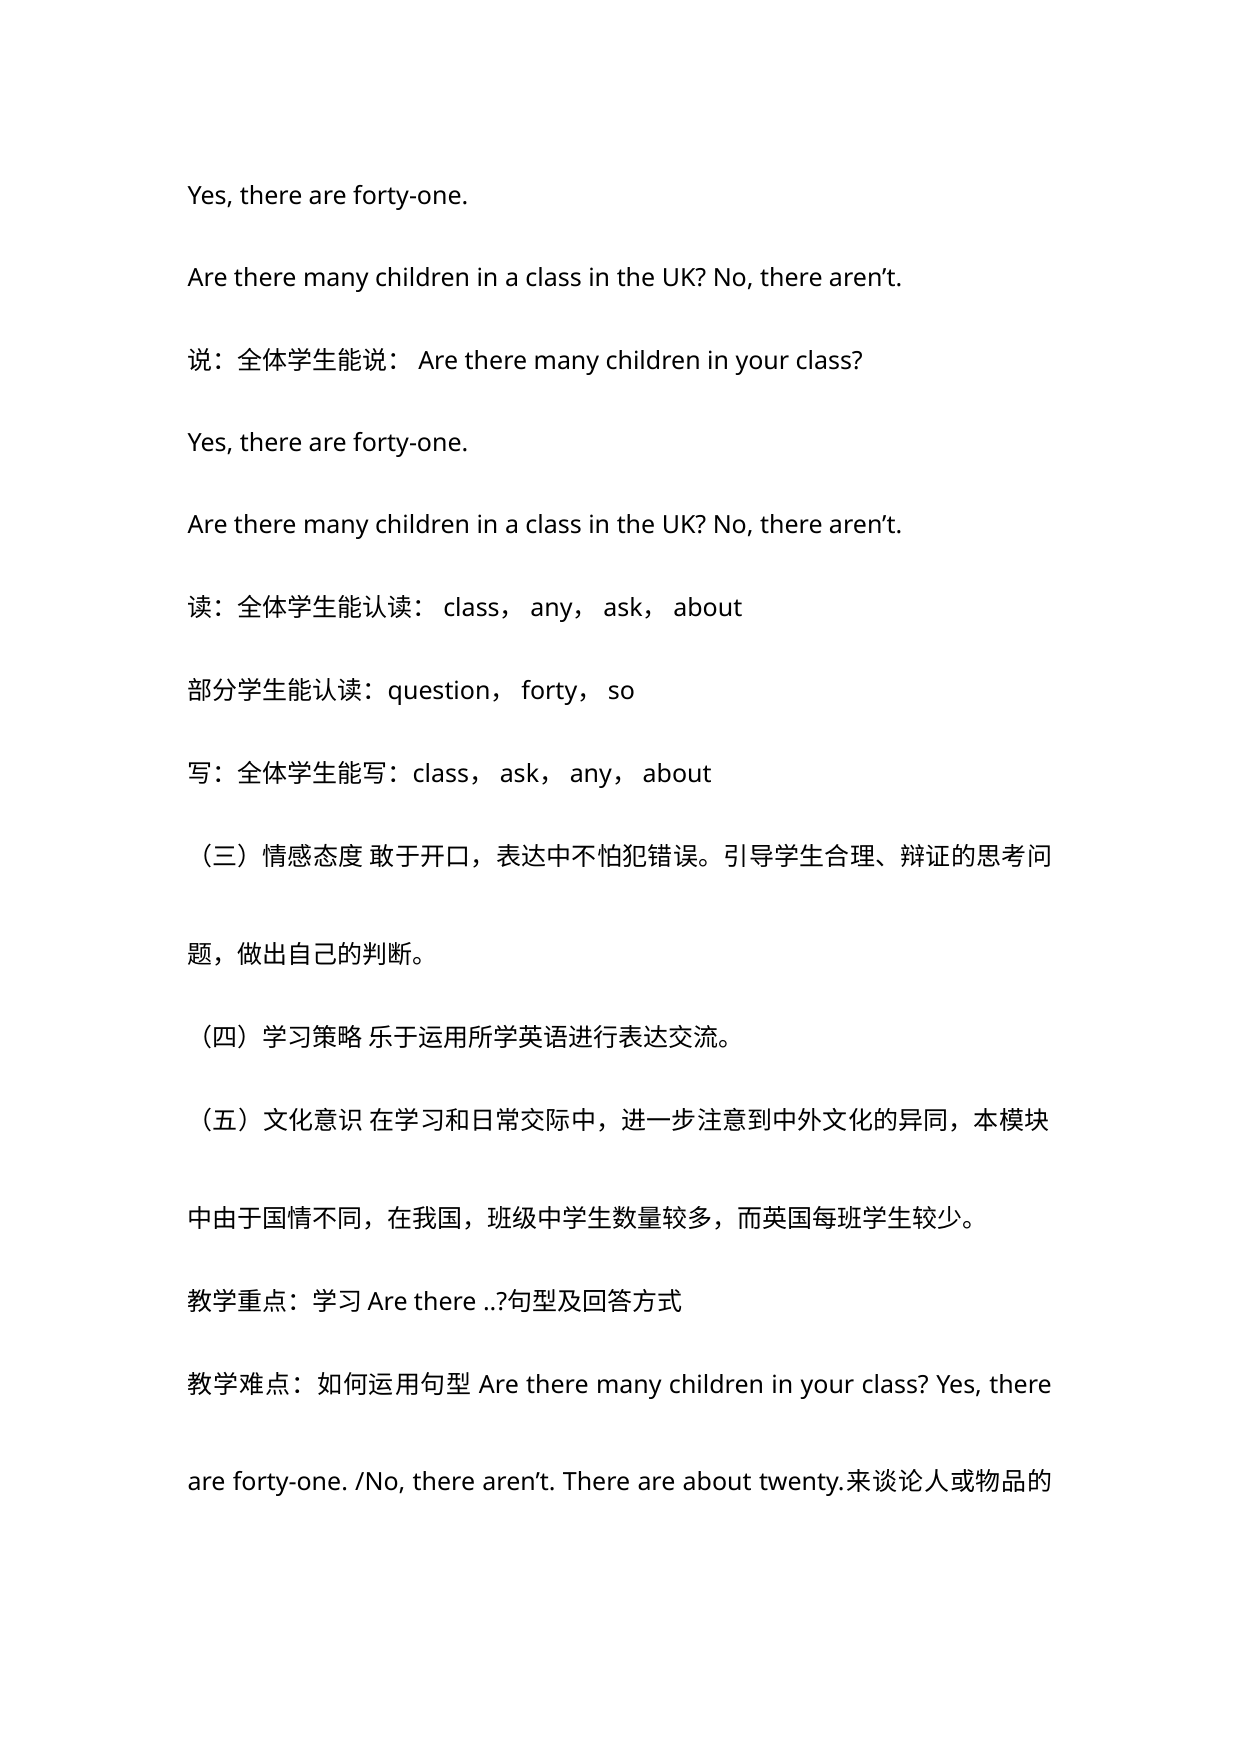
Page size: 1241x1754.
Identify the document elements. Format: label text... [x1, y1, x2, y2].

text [187, 1350, 1053, 1512]
text Yes, there are forty-one. [187, 162, 1053, 227]
text Are there many children in a class in the UK? No, there aren’t. [187, 244, 1053, 309]
text 部分学生能认读：question， forty， so [187, 656, 1053, 721]
list （四）学习策略 乐于运用所学英语进行表达交流。 [187, 1003, 1053, 1068]
text 读：全体学生能认读： class， any， ask， about [187, 573, 1053, 638]
text （五）文化意识 在学习和日常交际中，进一步注意到中外文化的异同，本模块中由于国情不同，在我国，班级中学生数量较多，而英国每班学生较少。 [187, 1086, 1053, 1249]
text 写：全体学生能写：class， ask， any， about [187, 739, 1053, 804]
list 情感态度 敢于开口，表达中不怕犯错误。引导学生合理、辩证的思考问题，做出自己的判断。 [187, 822, 1053, 985]
text 说：全体学生能说： Are there many children in your class? [187, 326, 1053, 391]
text 教学重点：学习Are there ..?句型及回答方式 [187, 1267, 1053, 1332]
text Are there many children in a class in the UK? No, there aren’t. [187, 491, 1053, 556]
text Yes, there are forty-one. [187, 409, 1053, 474]
